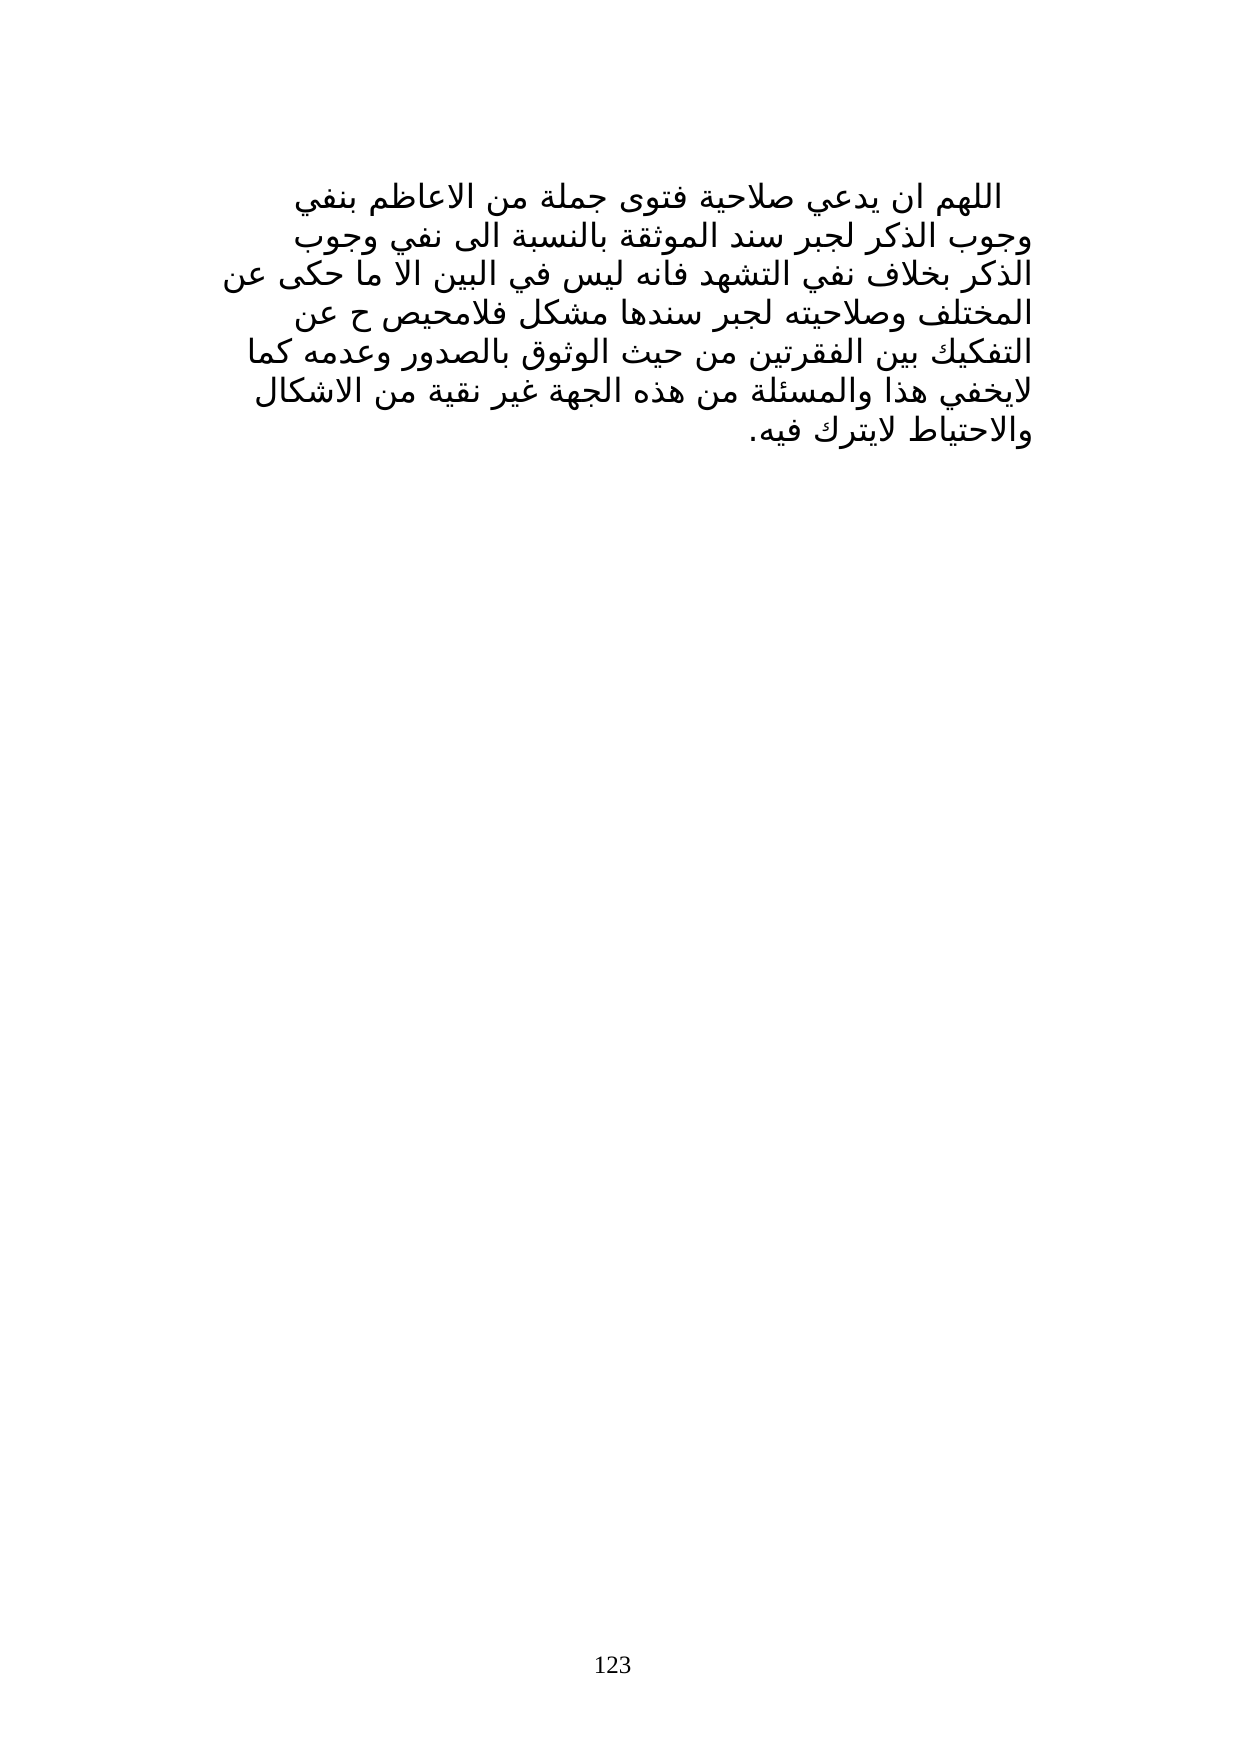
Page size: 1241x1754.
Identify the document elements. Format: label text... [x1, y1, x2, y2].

text اللهم ان يدعي صلاحية فتوى جملة من الاعاظم بنفي وجوب الذكر لجبر سند الموثقة بالنسبة الى نفي وجوب الذكر بخلاف نفي التشهد فانه ليس في البين الا ما حكى عن المختلف وصلاحيته لجبر سندها مشكل فلامحيص ح عن التفكيك بين الفقرتين من حيث الوثوق بالصدور وعدمه كما لايخفي هذا والمسئلة من هذه الجهة غير نقية من الاشكال والاحتياط لايترك فيه. [222, 177, 1033, 449]
